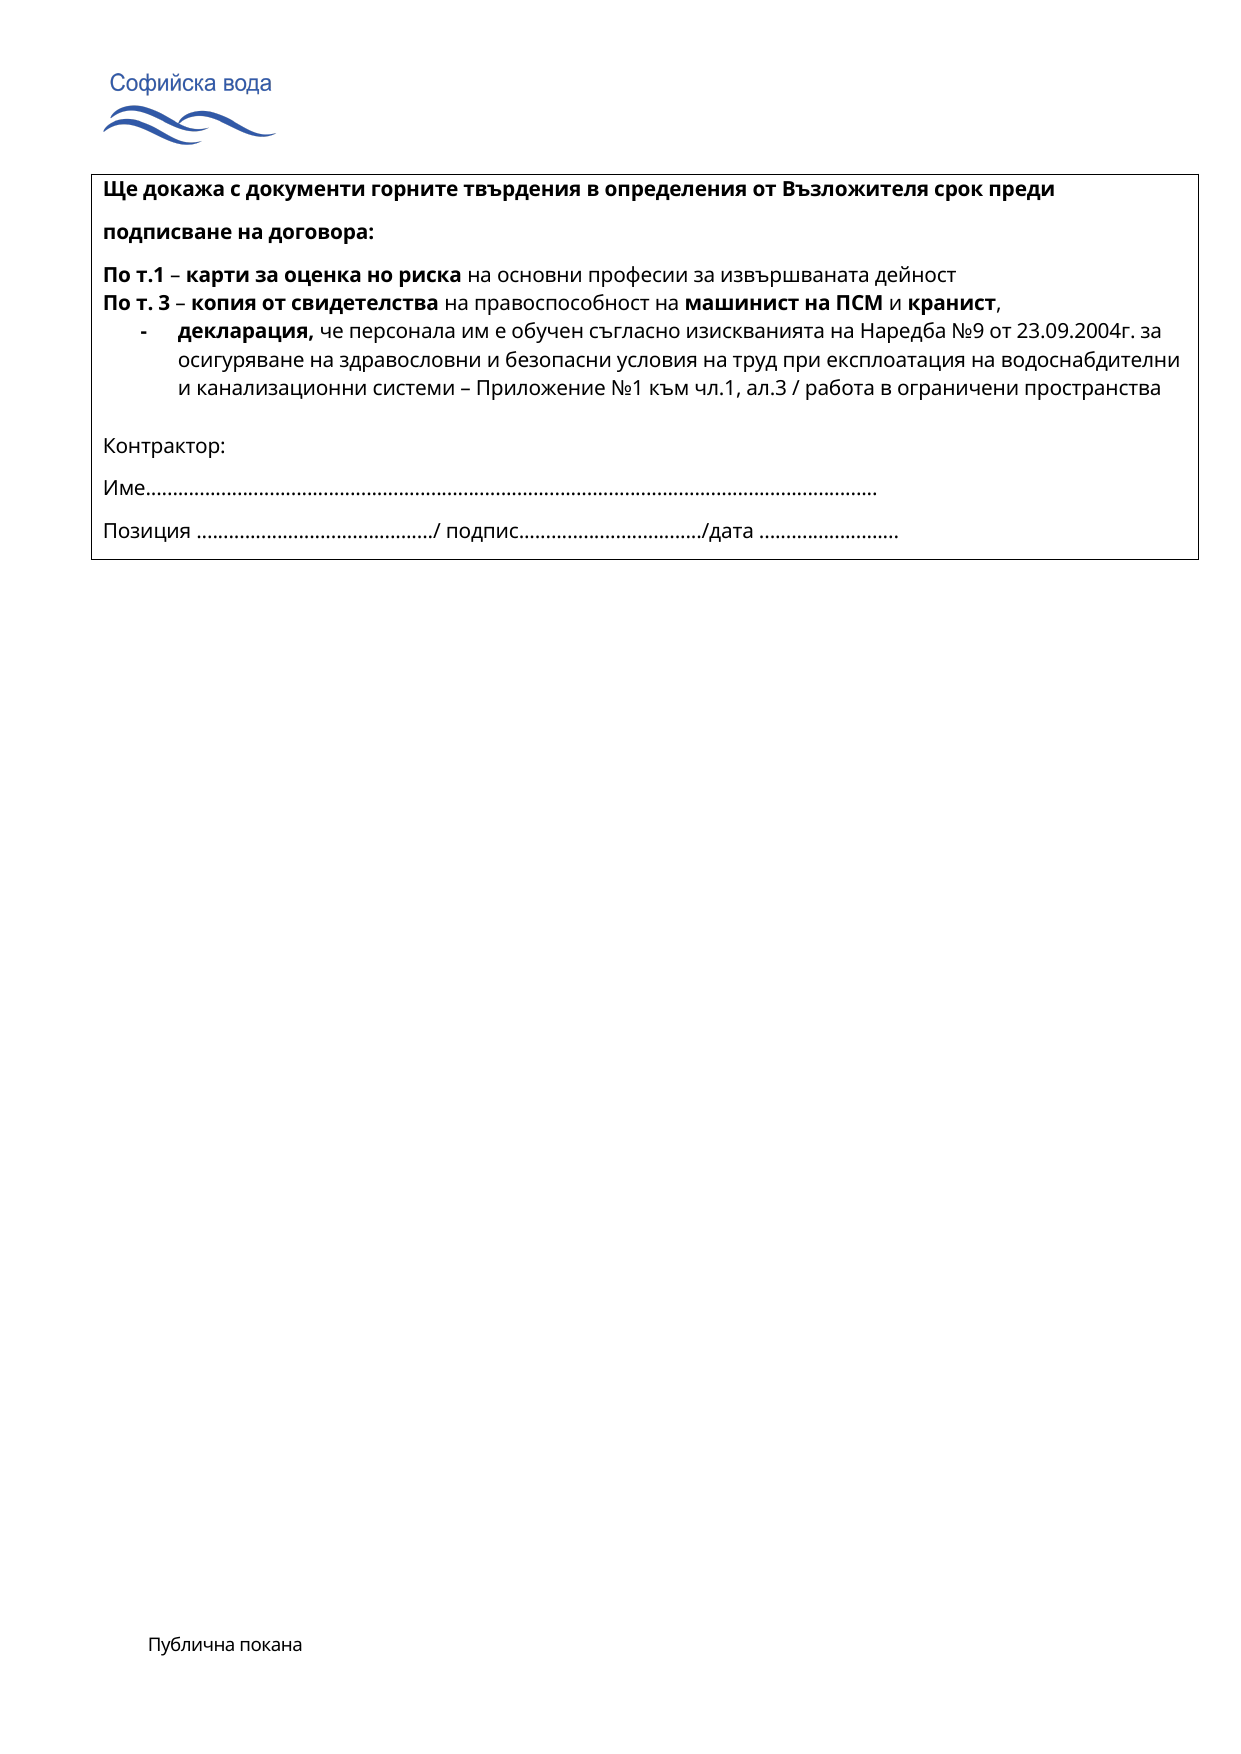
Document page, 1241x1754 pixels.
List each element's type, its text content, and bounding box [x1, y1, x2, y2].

picture [103, 73, 277, 145]
table_cell Ще докажа с документи горните твърдения в определения от Възложителя срок преди подписване на договора: По т.1 – карти за оценка но риска на основни професии за извършваната дейност По т. 3 – копия от свидетелства на правоспособност на машинист на ПСМ и кранист, декларация, че персонала им е обучен съгласно изискванията на Наредба №9 от 23.09.2004г. за осигуряване на здравословни и безопасни условия на труд при експлоатация на водоснабдителни и канализационни системи – Приложение №1 към чл.1, ал.3 / работа в ограничени пространства Контрактор: Име........................................................................................................................................ Позиция ............................................/ подпис................................../дата .......................... [92, 175, 1198, 559]
